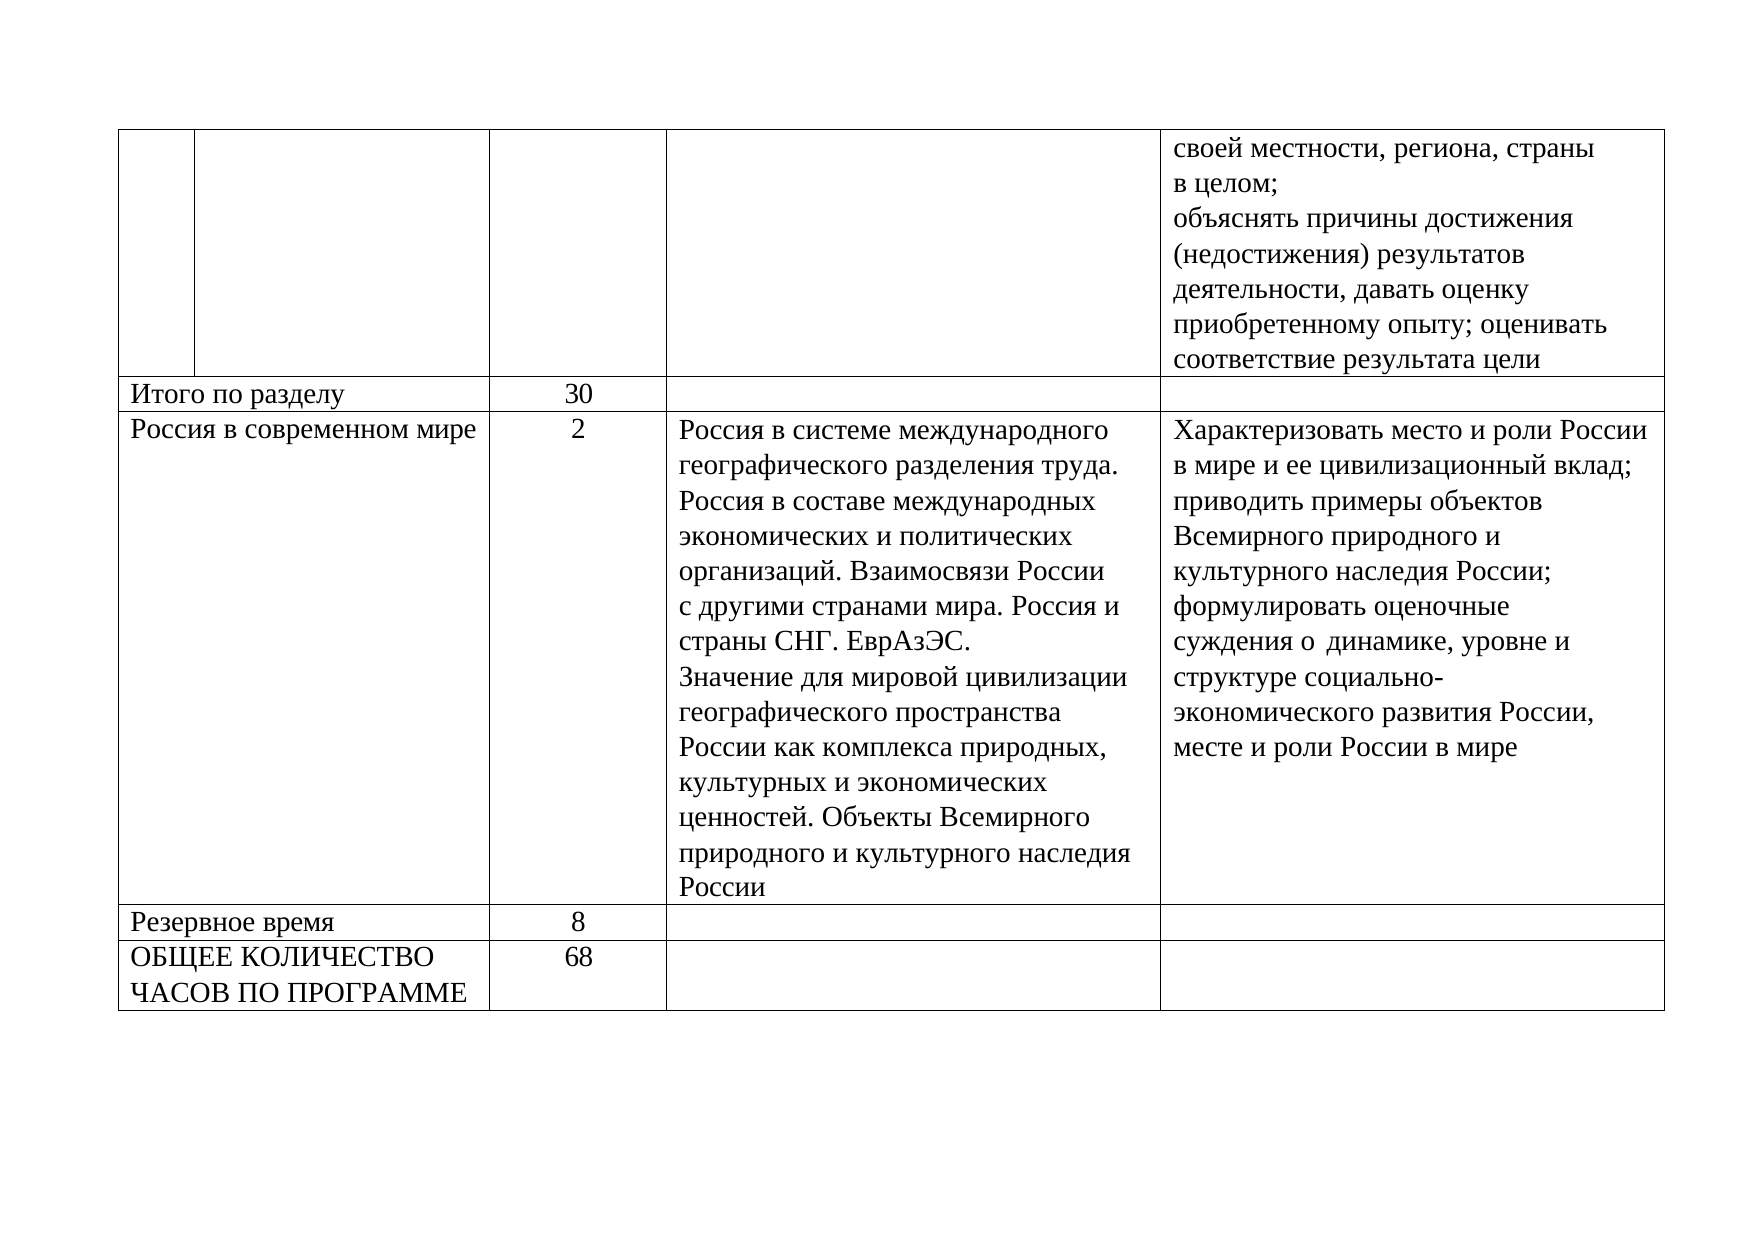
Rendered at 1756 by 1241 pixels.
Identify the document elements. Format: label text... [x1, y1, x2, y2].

table_cell Россия в современном мире [119, 412, 489, 904]
table_cell 68 [490, 941, 666, 1010]
table_header своей местности, региона, страны в целом; объяснять причины достижения (недостижения) результатов деятельности, давать оценку приобретенному опыту; оценивать соответствие результата цели [1161, 130, 1664, 376]
table_cell Резервное время [119, 905, 489, 939]
table_cell [1161, 905, 1664, 939]
table_cell 30 [490, 377, 666, 411]
table_cell [667, 377, 1160, 411]
table_cell Россия в системе международного географического разделения труда. Россия в составе международных экономических и политических организаций. Взаимосвязи России с другими странами мира. Россия и страны СНГ. ЕврАзЭС. Значение для мировой цивилизации географического пространства России как комплекса природных, культурных и экономических ценностей. Объекты Всемирного природного и культурного наследия России [667, 412, 1160, 904]
table_cell [667, 905, 1160, 939]
table_cell Итого по разделу [119, 377, 489, 411]
table_cell [667, 941, 1160, 1010]
table_header [667, 130, 1160, 376]
table_cell 8 [490, 905, 666, 939]
table_cell [1161, 941, 1664, 1010]
table_header [195, 130, 489, 376]
table_cell Характеризовать место и роли России в мире и ее цивилизационный вклад; приводить примеры объектов Всемирного природного и культурного наследия России; формулировать оценочные суждения о динамике, уровне и структуре социально-экономического развития России, месте и роли России в мире [1161, 412, 1664, 904]
table_header [490, 130, 666, 376]
table_cell 2 [490, 412, 666, 904]
table_cell ОБЩЕЕ КОЛИЧЕСТВО ЧАСОВ ПО ПРОГРАММЕ [119, 941, 489, 1010]
table_cell [1161, 377, 1664, 411]
table_header [119, 130, 194, 376]
